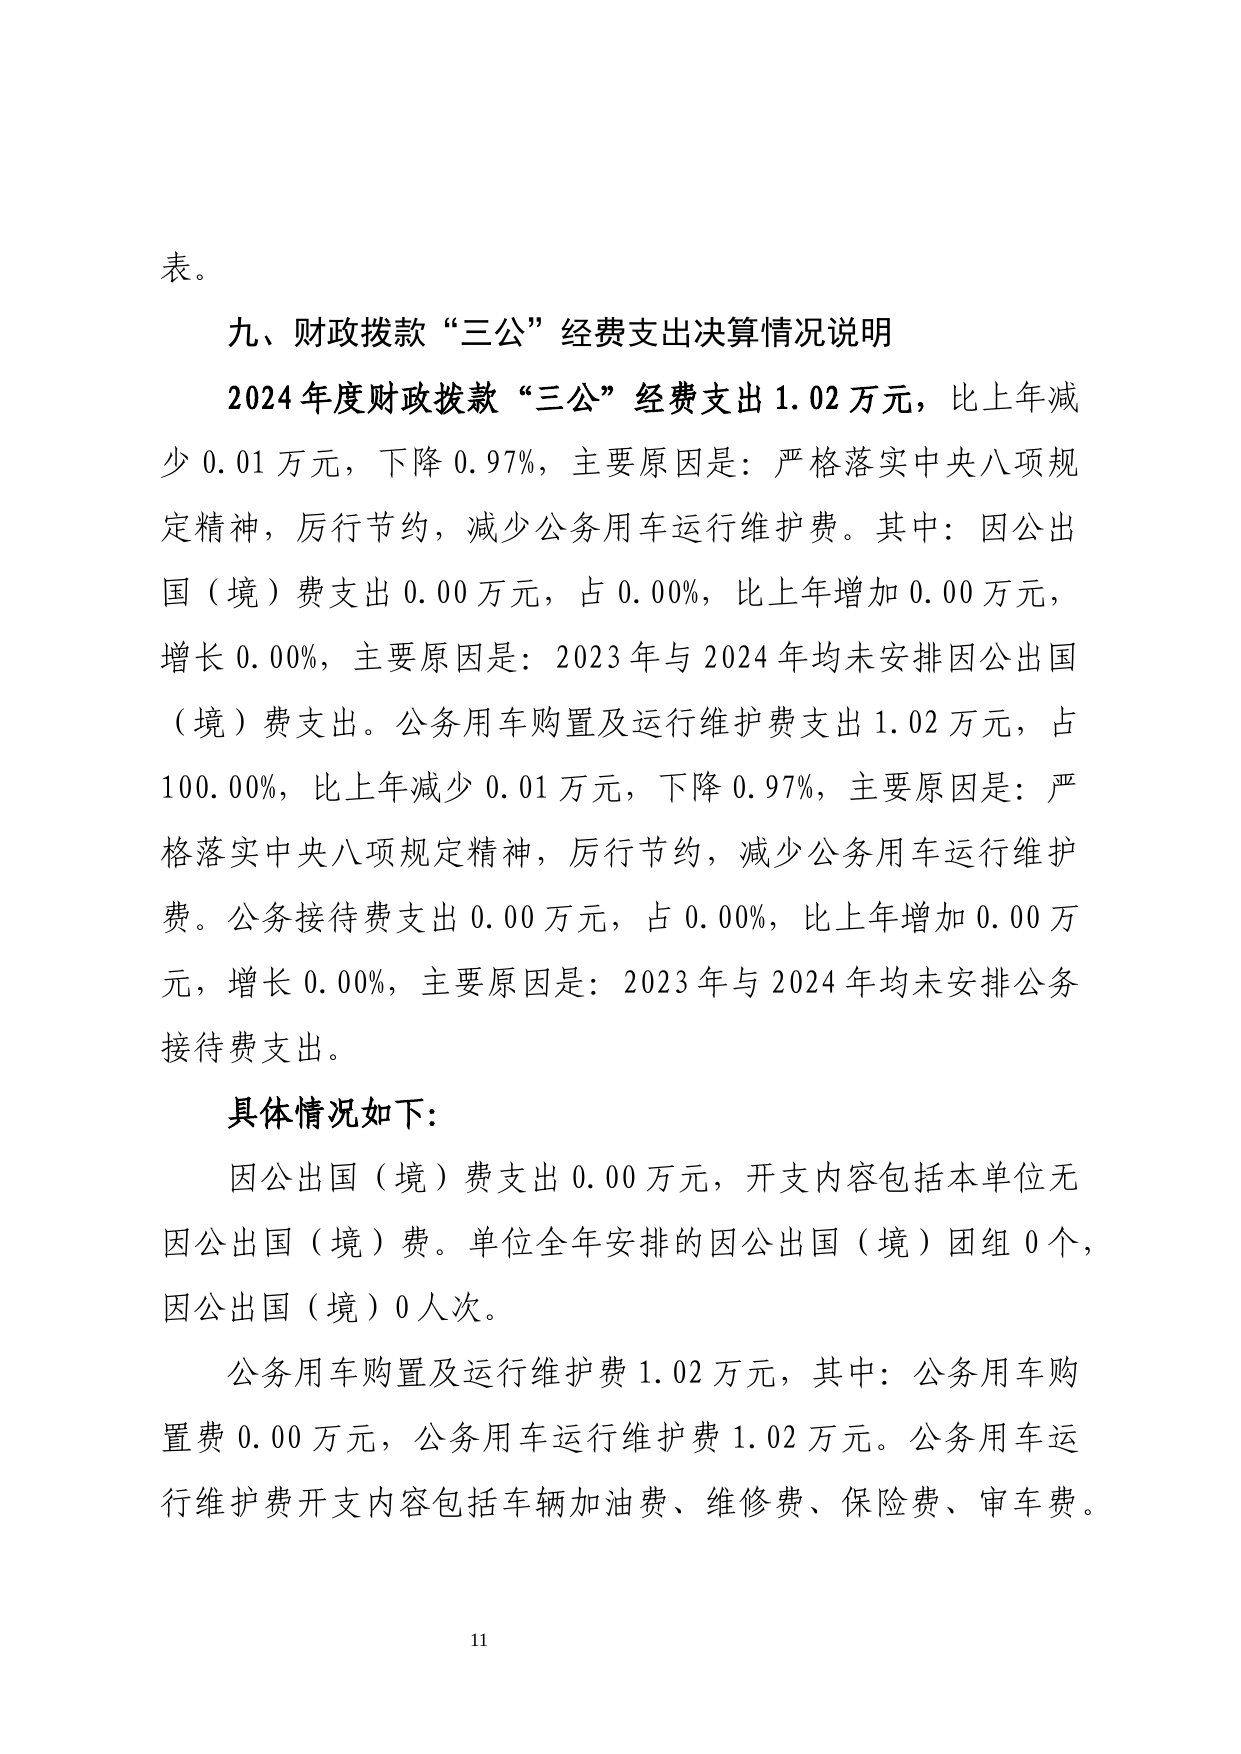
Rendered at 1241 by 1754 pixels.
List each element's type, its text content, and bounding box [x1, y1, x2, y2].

text 2024年度财政拨款“三公”经费支出1.02万元，比上年减少0.01万元，下降0.97%，主要原因是：严格落实中央八项规定精神，厉行节约，减少公务用车运行维护费。其中：因公出国（境）费支出0.00万元，占0.00%，比上年增加0.00万元，增长0.00%，主要原因是：2023年与2024年均未安排因公出国（境）费支出。公务用车购置及运行维护费支出1.02万元，占100.00%，比上年减少0.01万元，下降0.97%，主要原因是：严格落实中央八项规定精神，厉行节约，减少公务用车运行维护费。公务接待费支出0.00万元，占0.00%，比上年增加0.00万元，增长0.00%，主要原因是：2023年与2024年均未安排公务接待费支出。 [159, 363, 1081, 1078]
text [159, 1338, 1081, 1533]
text 九、财政拨款“三公”经费支出决算情况说明 [159, 298, 1081, 363]
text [159, 233, 1081, 298]
text 因公出国（境）费支出0.00万元，开支内容包括本单位无因公出国（境）费。单位全年安排的因公出国（境）团组0个，因公出国（境）0人次。 [159, 1143, 1081, 1338]
text 具体情况如下： [159, 1078, 1081, 1143]
